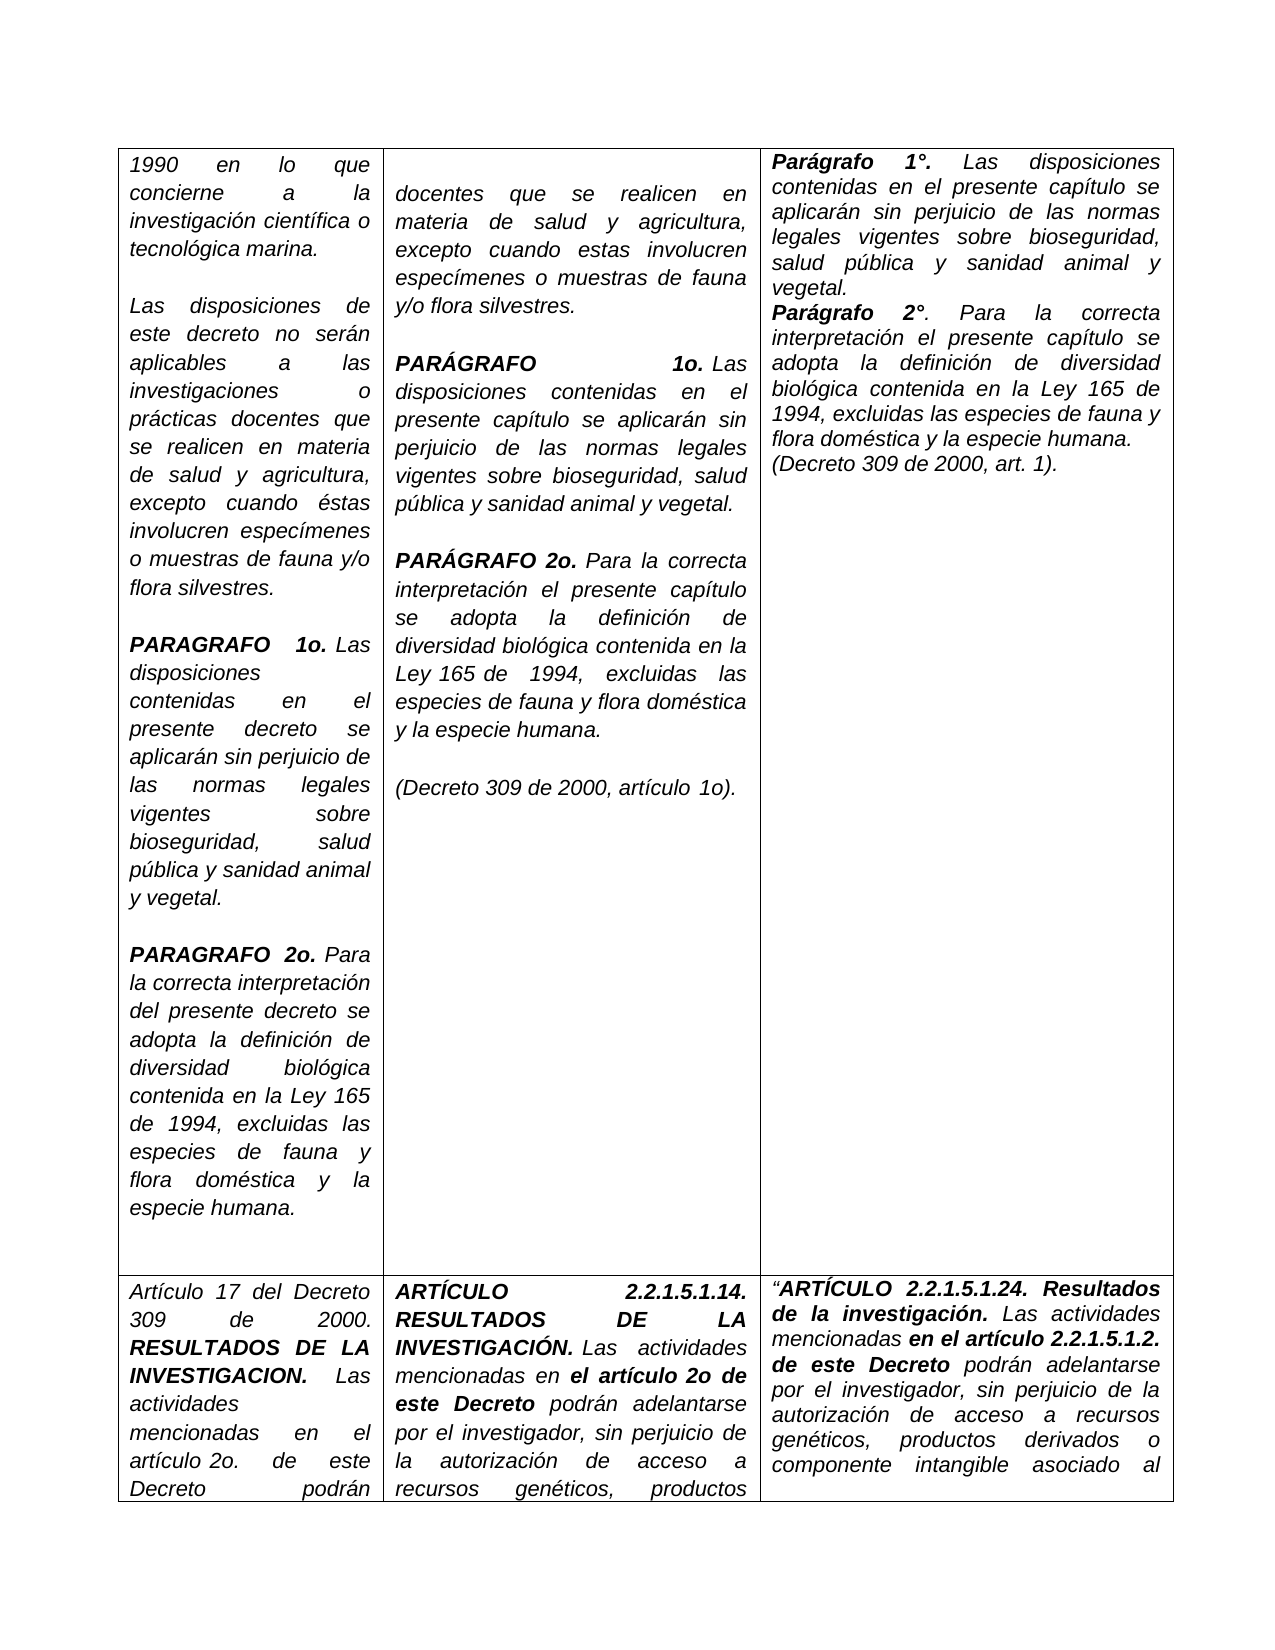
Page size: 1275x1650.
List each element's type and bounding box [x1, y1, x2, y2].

table_cell [119, 1276, 383, 1501]
table_cell [384, 149, 760, 1275]
table_cell [761, 1276, 1173, 1501]
table_cell [384, 1276, 760, 1501]
table_cell [761, 149, 1173, 1275]
table_cell [119, 149, 383, 1275]
